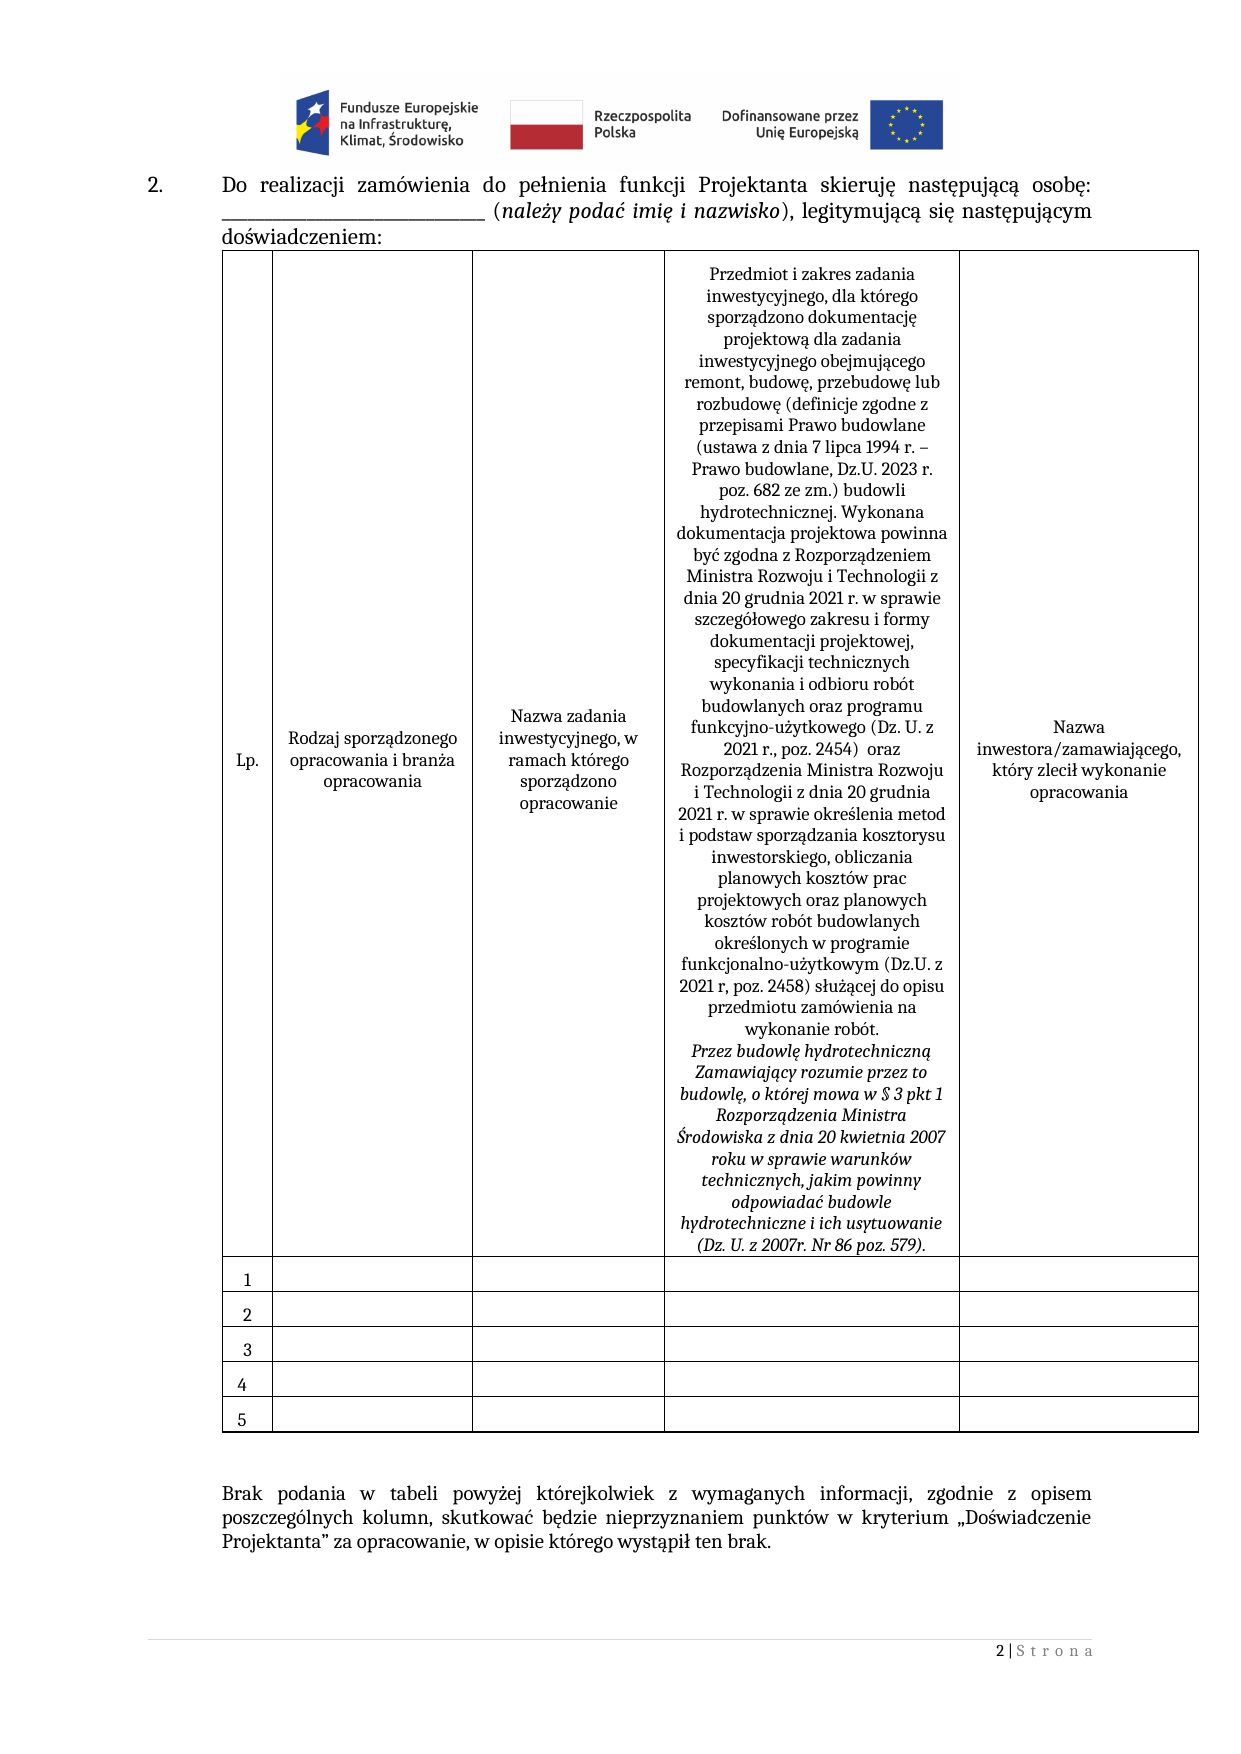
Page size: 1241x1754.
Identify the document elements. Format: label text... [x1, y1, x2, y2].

table_cell [473, 1257, 664, 1291]
text Brak podania w tabeli powyżej którejkolwiek z wymaganych informacji, zgodnie z opisem poszczególnych kolumn, skutkować będzie nieprzyznaniem punktów w kryterium „Doświadczenie Projektanta” za opracowanie, w opisie którego wystąpił ten brak. [222, 1481, 1092, 1553]
table_cell 1 [223, 1257, 272, 1291]
table_cell [960, 1257, 1198, 1291]
table_cell [960, 1292, 1198, 1326]
list Do realizacji zamówienia do pełnienia funkcji Projektanta skieruję następującą osobę: _______________________________ (należy podać imię i nazwisko), legitymującą się następującym doświadczeniem: [148, 171, 1092, 250]
table_cell [473, 1292, 664, 1326]
table_cell [665, 1397, 959, 1431]
table_cell 2 [223, 1292, 272, 1326]
table_cell 3 [223, 1327, 272, 1361]
table_cell [665, 1257, 959, 1291]
table_header Lp. [223, 251, 272, 1256]
table_cell 4 [223, 1362, 272, 1396]
table_cell [473, 1327, 664, 1361]
table_cell 5 [223, 1397, 272, 1431]
table_cell [273, 1397, 472, 1431]
table_header Nazwa inwestora/zamawiającego, który zlecił wykonanie opracowania [960, 251, 1198, 1256]
table_header Przedmiot i zakres zadania inwestycyjnego, dla którego sporządzono dokumentację projektową dla zadania inwestycyjnego obejmującego remont, budowę, przebudowę lub rozbudowę (definicje zgodne z przepisami Prawo budowlane (ustawa z dnia 7 lipca 1994 r. – Prawo budowlane, Dz.U. 2023 r. poz. 682 ze zm.) budowli hydrotechnicznej. Wykonana dokumentacja projektowa powinna być zgodna z Rozporządzeniem Ministra Rozwoju i Technologii z dnia 20 grudnia 2021 r. w sprawie szczegółowego zakresu i formy dokumentacji projektowej, specyfikacji technicznych wykonania i odbioru robót budowlanych oraz programu funkcyjno-użytkowego (Dz. U. z 2021 r., poz. 2454) oraz Rozporządzenia Ministra Rozwoju i Technologii z dnia 20 grudnia 2021 r. w sprawie określenia metod i podstaw sporządzania kosztorysu inwestorskiego, obliczania planowych kosztów prac projektowych oraz planowych kosztów robót budowlanych określonych w programie funkcjonalno-użytkowym (Dz.U. z 2021 r, poz. 2458) służącej do opisu przedmiotu zamówienia na wykonanie robót. Przez budowlę hydrotechniczną Zamawiający rozumie przez to budowlę, o której mowa w § 3 pkt 1 Rozporządzenia Ministra Środowiska z dnia 20 kwietnia 2007 roku w sprawie warunków technicznych, jakim powinny odpowiadać budowle hydrotechniczne i ich usytuowanie (Dz. U. z 2007r. Nr 86 poz. 579). [665, 251, 959, 1256]
table_cell [665, 1292, 959, 1326]
table_cell [273, 1257, 472, 1291]
table_cell [273, 1327, 472, 1361]
table_header Nazwa zadania inwestycyjnego, w ramach którego sporządzono opracowanie [473, 251, 664, 1256]
picture [280, 73, 960, 172]
table_cell [665, 1362, 959, 1396]
table_cell [960, 1397, 1198, 1431]
table_cell [473, 1397, 664, 1431]
table_cell [473, 1362, 664, 1396]
table_header Rodzaj sporządzonego opracowania i branża opracowania [273, 251, 472, 1256]
table_cell [273, 1292, 472, 1326]
table_cell [665, 1327, 959, 1361]
table_cell [960, 1362, 1198, 1396]
table_cell [960, 1327, 1198, 1361]
table_cell [273, 1362, 472, 1396]
